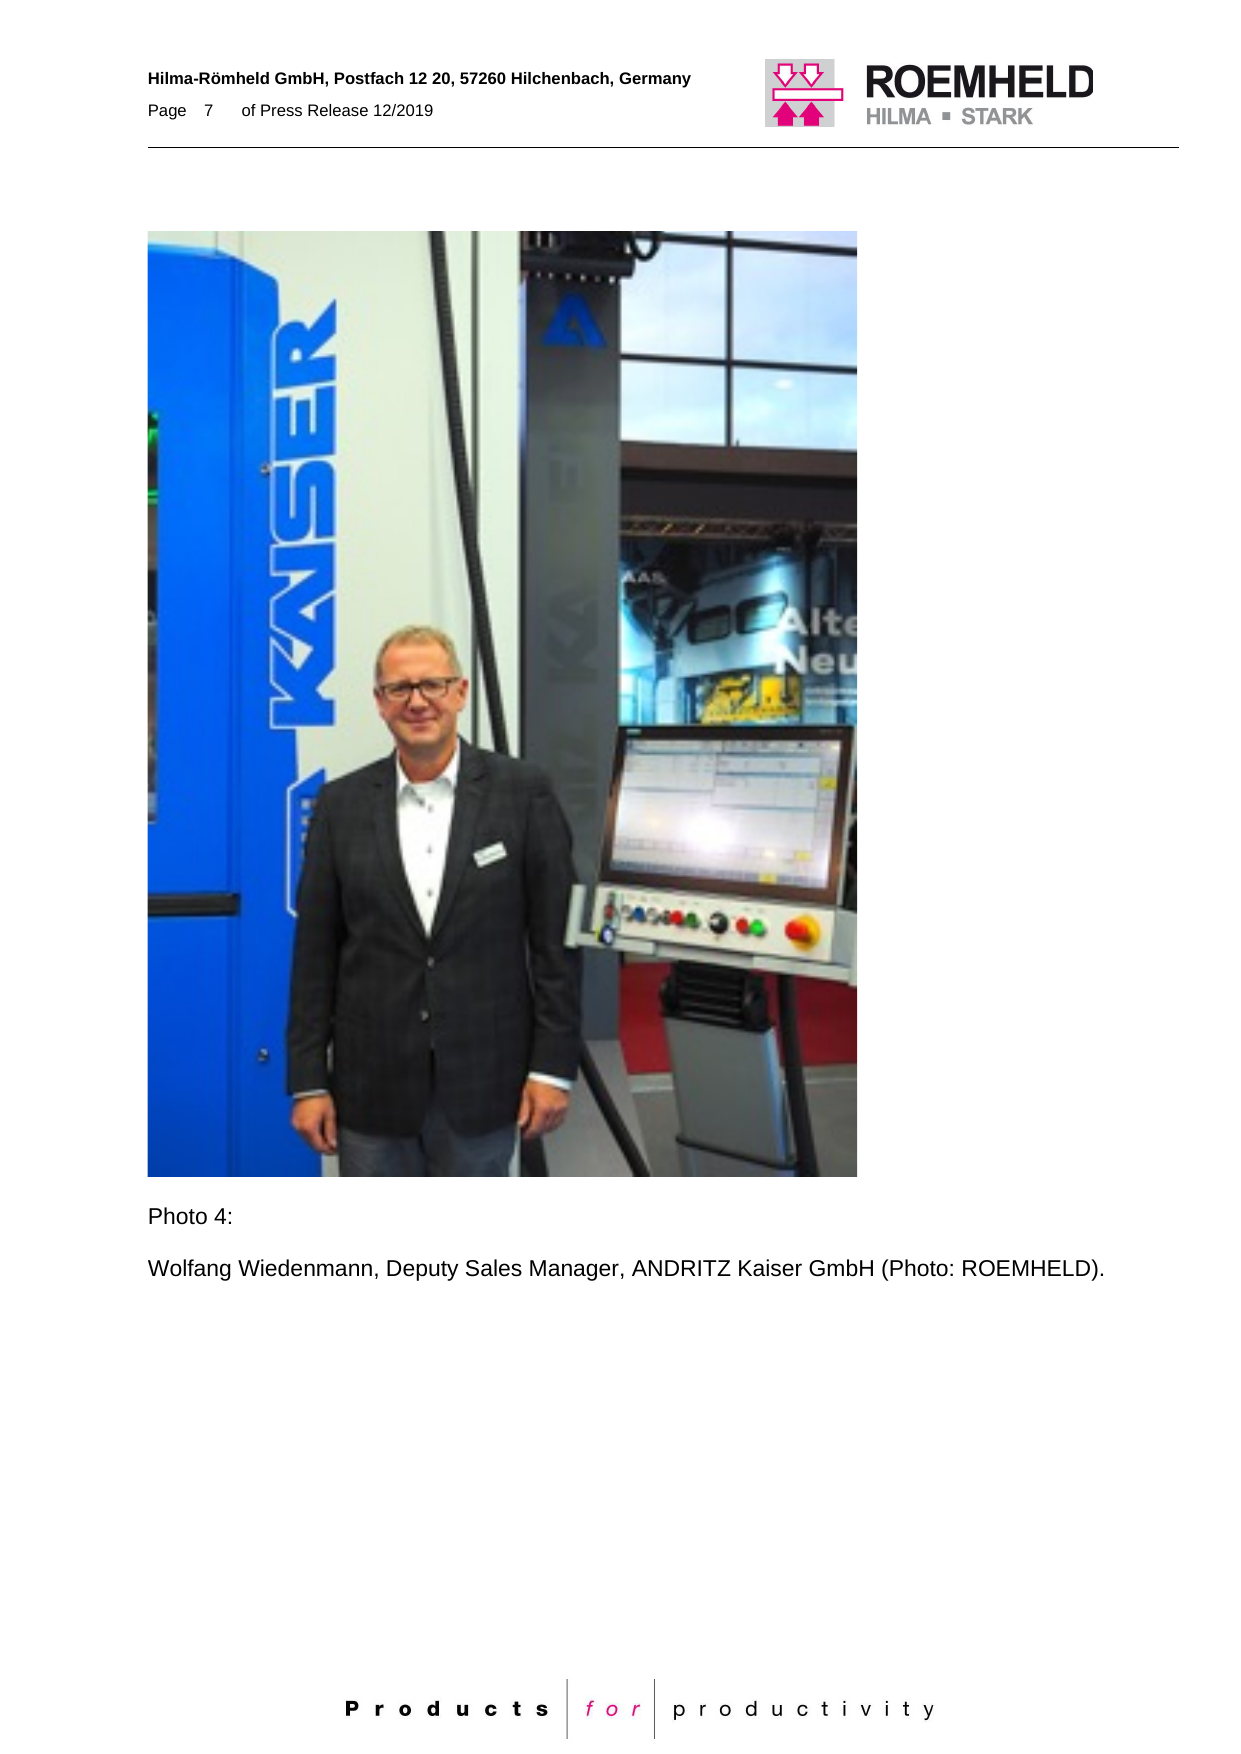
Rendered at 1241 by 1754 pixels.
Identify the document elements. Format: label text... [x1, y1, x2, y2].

text Photo 4: [148, 1203, 1162, 1230]
text Wolfang Wiedenmann, Deputy Sales Manager, ANDRITZ Kaiser GmbH (Photo: ROEMHELD). [148, 1255, 1162, 1282]
picture [763, 59, 1093, 126]
picture [147, 231, 858, 1177]
picture [299, 1663, 990, 1749]
